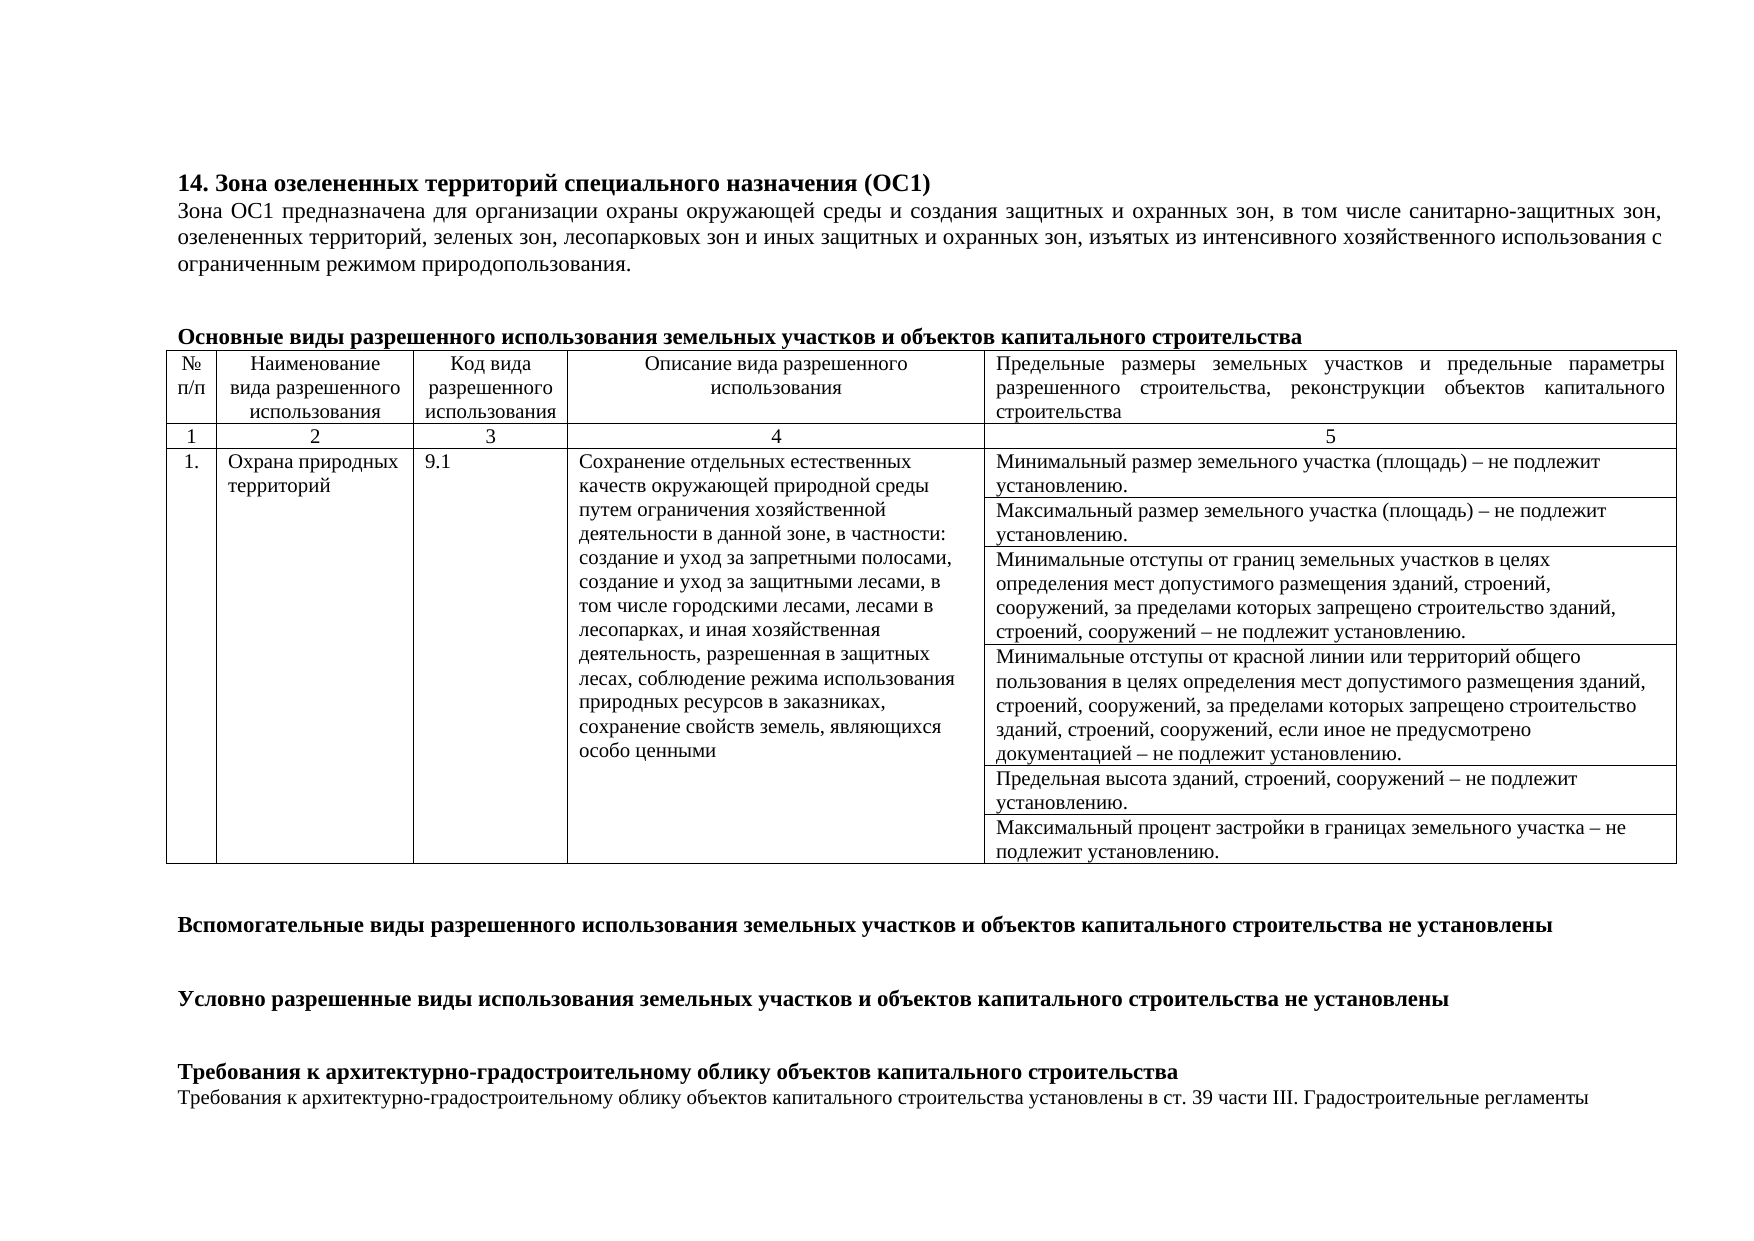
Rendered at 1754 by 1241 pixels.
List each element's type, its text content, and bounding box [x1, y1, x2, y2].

table_header Описание вида разрешенного использования [568, 351, 984, 423]
table_cell Сохранение отдельных естественных качеств окружающей природной среды путем ограничения хозяйственной деятельности в данной зоне, в частности: создание и уход за запретными полосами, создание и уход за защитными лесами, в том числе городскими лесами, лесами в лесопарках, и иная хозяйственная деятельность, разрешенная в защитных лесах, соблюдение режима использования природных ресурсов в заказниках, сохранение свойств земель, являющихся особо ценными [568, 449, 984, 863]
table_cell Минимальный размер земельного участка (площадь) – не подлежит установлению. [985, 449, 1676, 497]
subtitle Условно разрешенные виды использования земельных участков и объектов капитального строительства не установлены [177, 985, 1665, 1011]
table_cell 2 [217, 424, 413, 448]
table_cell Предельная высота зданий, строений, сооружений – не подлежит установлению. [985, 766, 1676, 814]
table_cell 5 [985, 424, 1676, 448]
text Зона ОС1 предназначена для организации охраны окружающей среды и создания защитных и охранных зон, в том числе санитарно-защитных зон, озелененных территорий, зеленых зон, лесопарковых зон и иных защитных и охранных зон, изъятых из интенсивного хозяйственного использования с ограниченным режимом природопользования. [177, 197, 1665, 276]
table_cell 3 [414, 424, 567, 448]
subtitle Вспомогательные виды разрешенного использования земельных участков и объектов капитального строительства не установлены [177, 911, 1665, 938]
table_cell 1 [167, 424, 216, 448]
table_cell Охрана природных территорий [217, 449, 413, 863]
table_cell Максимальный размер земельного участка (площадь) – не подлежит установлению. [985, 498, 1676, 546]
table_cell Минимальные отступы от границ земельных участков в целях определения мест допустимого размещения зданий, строений, сооружений, за пределами которых запрещено строительство зданий, строений, сооружений – не подлежит установлению. [985, 547, 1676, 643]
table_header Код вида разрешенного использования [414, 351, 567, 423]
table_header Предельные размеры земельных участков и предельные параметры разрешенного строительства, реконструкции объектов капитального строительства [985, 351, 1676, 423]
text Требования к архитектурно-градостроительному облику объектов капитального строительства установлены в ст. 39 части III. Градостроительные регламенты [177, 1085, 1665, 1109]
table_cell 9.1 [414, 449, 567, 863]
subtitle 14. Зона озелененных территорий специального назначения (ОС1) [177, 168, 1665, 197]
table_cell Минимальные отступы от красной линии или территорий общего пользования в целях определения мест допустимого размещения зданий, строений, сооружений, за пределами которых запрещено строительство зданий, строений, сооружений, если иное не предусмотрено документацией – не подлежит установлению. [985, 645, 1676, 765]
subtitle Требования к архитектурно-градостроительному облику объектов капитального строительства [177, 1058, 1665, 1085]
table_header № п/п [167, 351, 216, 423]
table_cell 1. [167, 449, 216, 863]
table_header Наименование вида разрешенного использования [217, 351, 413, 423]
subtitle Основные виды разрешенного использования земельных участков и объектов капитального строительства [177, 323, 1665, 349]
table_cell Максимальный процент застройки в границах земельного участка – не подлежит установлению. [985, 815, 1676, 863]
table_cell 4 [568, 424, 984, 448]
